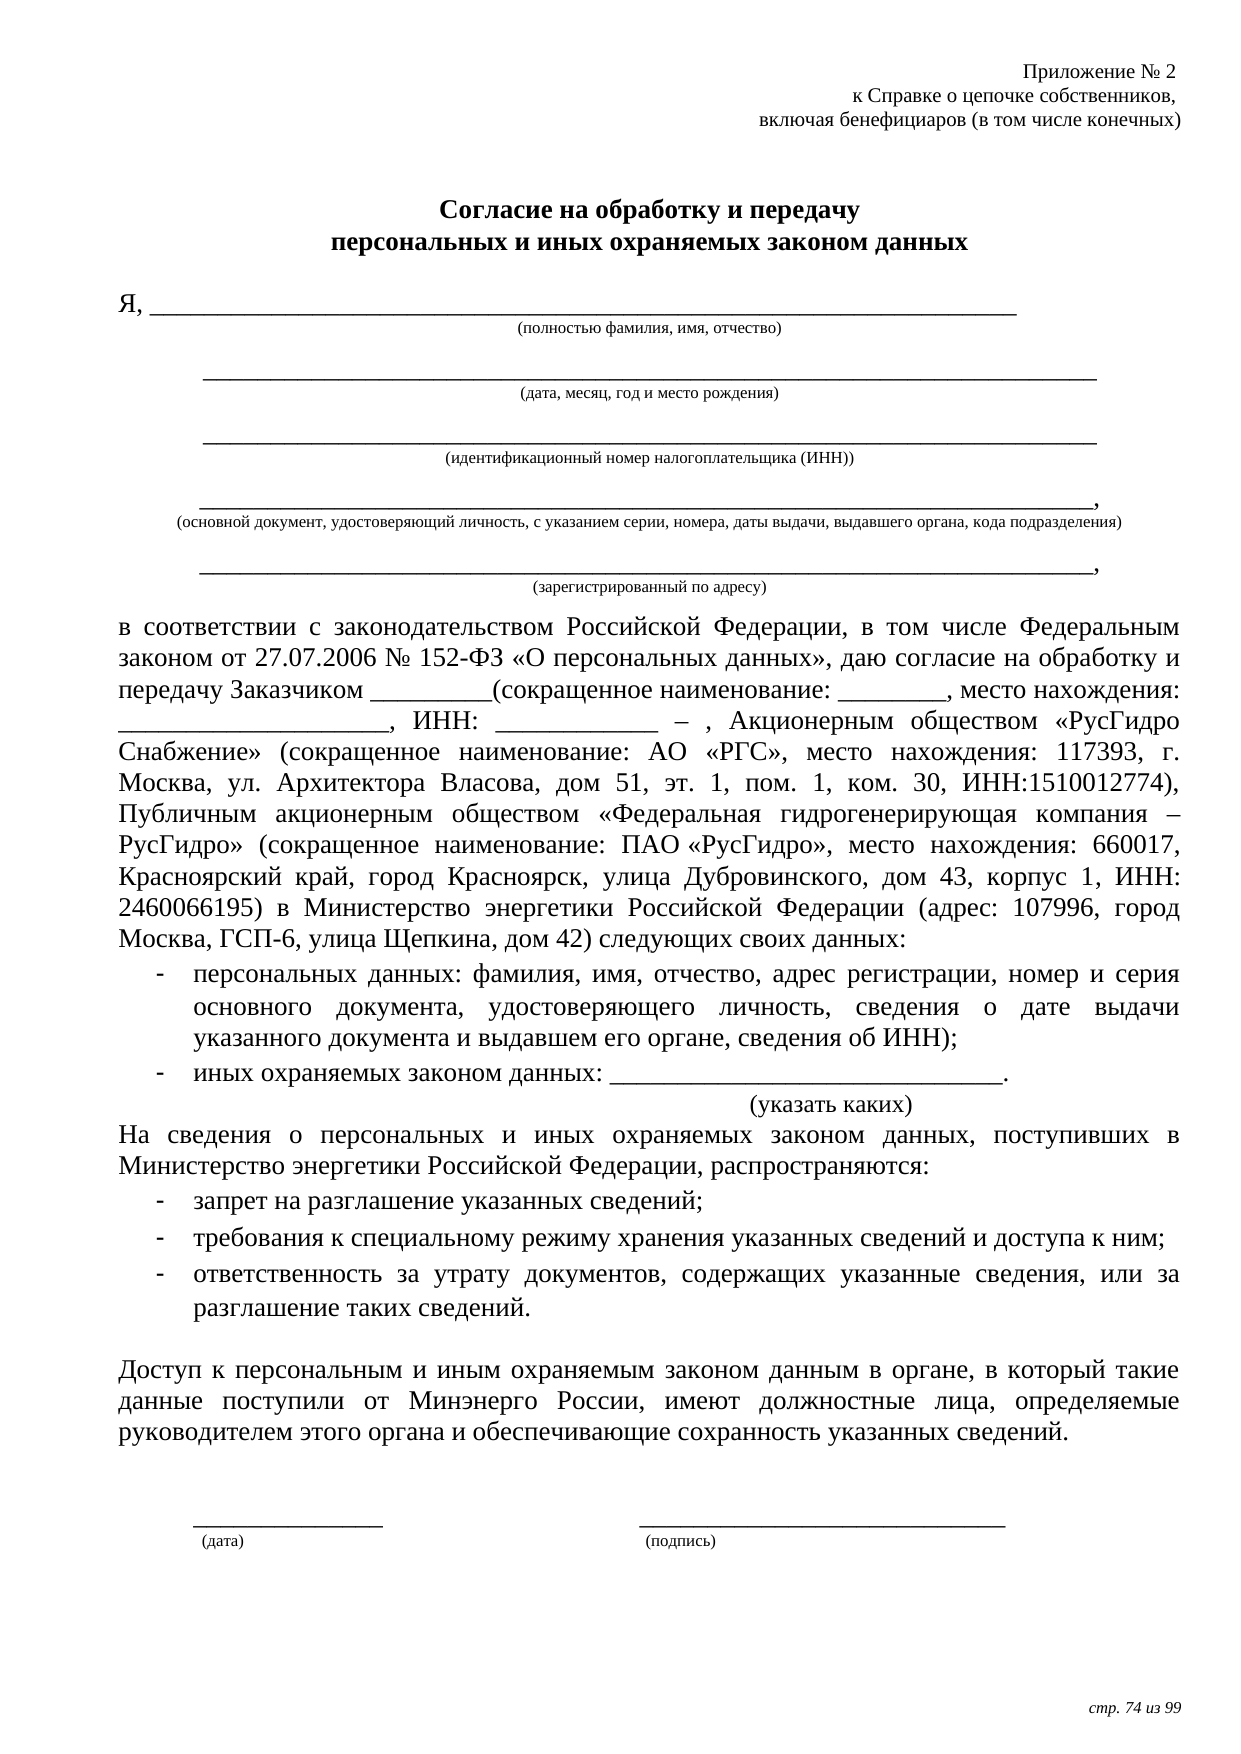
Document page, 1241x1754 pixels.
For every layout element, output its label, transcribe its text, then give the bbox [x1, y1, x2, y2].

list запрет на разглашение указанных сведений; [156, 1180, 1181, 1217]
text (идентификационный номер налогоплательщика (ИНН)) [118, 447, 1181, 481]
text Доступ к персональным и иным охраняемым законом данным в органе, в который такие данные поступили от Минэнерго России, имеют должностные лица, определяемые руководителем этого органа и обеспечивающие сохранность указанных сведений. [118, 1353, 1181, 1446]
text (полностью фамилия, имя, отчество) [118, 318, 1181, 352]
text (дата, месяц, год и место рождения) [118, 383, 1181, 416]
text в соответствии с законодательством Российской Федерации, в том числе Федеральным законом от 27.07.2006 № 152-ФЗ «О персональных данных», даю согласие на обработку и передачу Заказчиком _________(сокращенное наименование: ________, место нахождения: ____________________, ИНН: ____________ – , Акционерным обществом «РусГидро Снабжение» (сокращенное наименование: АО «РГС», место нахождения: 117393, г. Москва, ул. Архитектора Власова, дом 51, эт. 1, пом. 1, ком. 30, ИНН:1510012774), Публичным акционерным обществом «Федеральная гидрогенерирующая компания – РусГидро» (сокращенное наименование: ПАО «РусГидро», место нахождения: 660017, Красноярский край, город Красноярск, улица Дубровинского, дом 43, корпус 1, ИНН: 2460066195) в Министерство энергетики Российской Федерации (адрес: 107996, город Москва, ГСП-6, улица Щепкина, дом 42) следующих своих данных: [118, 610, 1181, 953]
list требования к специальному режиму хранения указанных сведений и доступа к ним; [156, 1217, 1181, 1254]
text ______________ ___________________________ [193, 1499, 1181, 1530]
text __________________________________________________________________ [118, 352, 1181, 383]
text Согласие на обработку и передачу персональных и иных охраняемых законом данных [118, 193, 1181, 256]
text (дата) (подпись) [134, 1530, 1181, 1564]
text __________________________________________________________________ [118, 416, 1181, 447]
text На сведения о персональных и иных охраняемых законом данных, поступивших в Министерство энергетики Российской Федерации, распространяются: [118, 1118, 1181, 1180]
text Приложение № 2 к Справке о цепочке собственников, включая бенефициаров (в том числе конечных) [118, 59, 1181, 131]
text (указать каких) [118, 1089, 1181, 1118]
list персональных данных: фамилия, имя, отчество, адрес регистрации, номер и серия основного документа, удостоверяющего личность, сведения о дате выдачи указанного документа и выдавшем его органе, сведения об ИНН); [156, 953, 1181, 1052]
text (основной документ, удостоверяющий личность, с указанием серии, номера, даты выдачи, выдавшего органа, кода подразделения) [118, 512, 1181, 546]
text (зарегистрированный по адресу) [118, 577, 1181, 610]
text __________________________________________________________________, [118, 546, 1181, 577]
list иных охраняемых законом данных: _____________________________. [156, 1052, 1181, 1089]
text Я, ________________________________________________________________ [118, 287, 1181, 318]
text __________________________________________________________________, [118, 481, 1181, 512]
list ответственность за утрату документов, содержащих указанные сведения, или за разглашение таких сведений. [156, 1254, 1181, 1322]
